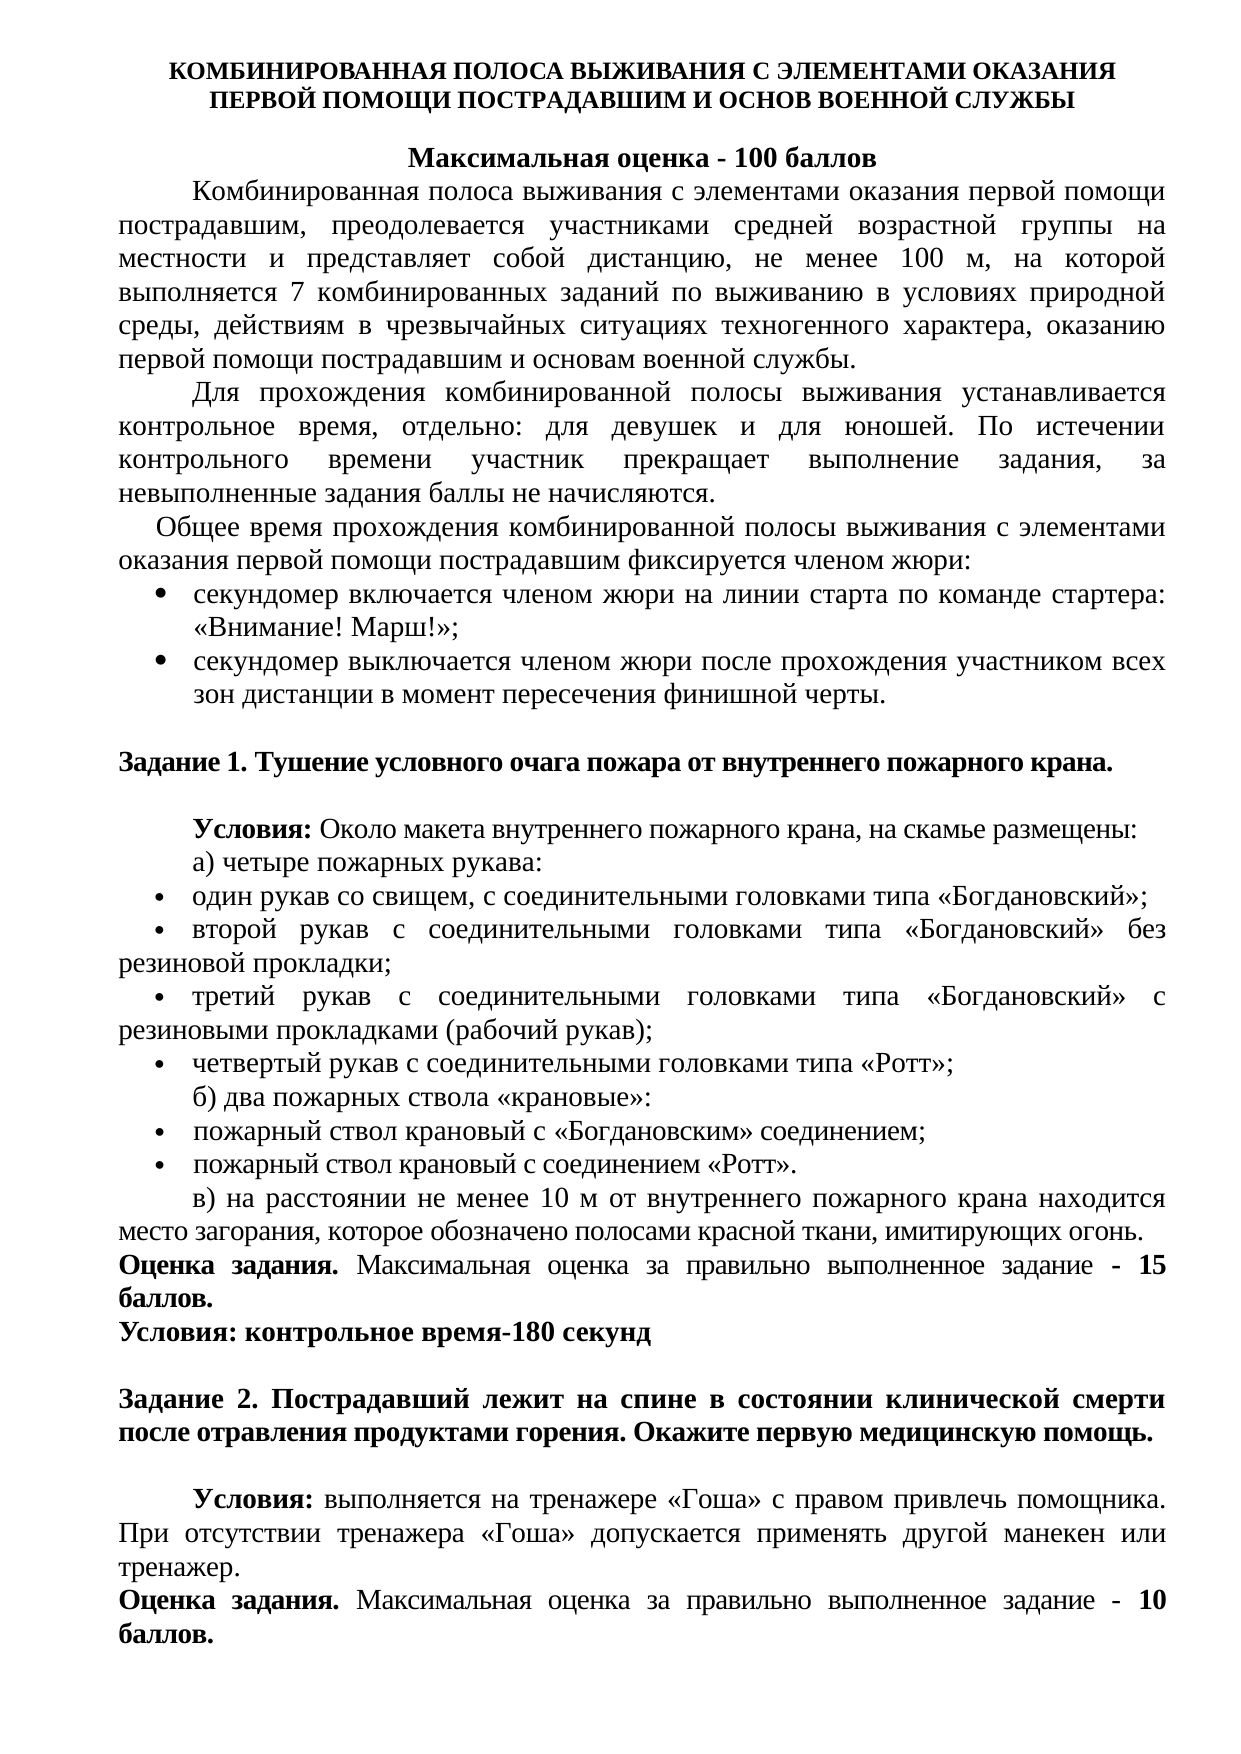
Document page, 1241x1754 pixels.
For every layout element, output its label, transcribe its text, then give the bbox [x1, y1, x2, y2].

list секундомер выключается членом жюри после прохождения участником всех зон дистанции в момент пересечения финишной черты. [156, 643, 1167, 710]
text Условия: выполняется на тренажере «Гоша» с правом привлечь помощника. При отсутствии тренажера «Гоша» допускается применять другой манекен или тренажер. [118, 1482, 1167, 1582]
text Задание 2. Пострадавший лежит на спине в состоянии клинической смерти после отравления продуктами горения. Окажите первую медицинскую помощь. [118, 1381, 1167, 1448]
list третий рукав с соединительными головками типа «Богдановский» с резиновыми прокладками (рабочий рукав); [118, 978, 1167, 1046]
text Оценка задания. Максимальная оценка за правильно выполненное задание - 10 баллов. [118, 1582, 1167, 1649]
text КОМБИНИРОВАННАЯ ПОЛОСА ВЫЖИВАНИЯ С ЭЛЕМЕНТАМИ ОКАЗАНИЯ [118, 56, 1167, 85]
list секундомер включается членом жюри на линии старта по команде стартера: «Внимание! Марш!»; [156, 576, 1167, 643]
text б) два пожарных ствола «крановые»: [118, 1079, 1167, 1113]
text Для прохождения комбинированной полосы выживания устанавливается контрольное время, отдельно: для девушек и для юношей. По истечении контрольного времени участник прекращает выполнение задания, за невыполненные задания баллы не начисляются. [118, 374, 1167, 509]
text Задание 1. Тушение условного очага пожара от внутреннего пожарного крана. [118, 744, 1167, 777]
text а) четыре пожарных рукава: [118, 844, 1167, 878]
text Общее время прохождения комбинированной полосы выживания с элементами оказания первой помощи пострадавшим фиксируется членом жюри: [118, 509, 1167, 576]
list пожарный ствол крановый с «Богдановским» соединением; [156, 1113, 1167, 1146]
text ПЕРВОЙ ПОМОЩИ ПОСТРАДАВШИМ И ОСНОВ ВОЕННОЙ СЛУЖБЫ [118, 85, 1167, 113]
text Условия: контрольное время-180 секунд [118, 1314, 1167, 1347]
list второй рукав с соединительными головками типа «Богдановский» без резиновой прокладки; [118, 911, 1167, 978]
list один рукав со свищем, с соединительными головками типа «Богдановский»; [118, 878, 1167, 911]
text Оценка задания. Максимальная оценка за правильно выполненное задание - 15 баллов. [118, 1247, 1167, 1314]
text Комбинированная полоса выживания с элементами оказания первой помощи пострадавшим, преодолевается участниками средней возрастной группы на местности и представляет собой дистанцию, не менее 100 м, на которой выполняется 7 комбинированных заданий по выживанию в условиях природной среды, действиям в чрезвычайных ситуациях техногенного характера, оказанию первой помощи пострадавшим и основам военной службы. [118, 173, 1167, 374]
text в) на расстоянии не менее 10 м от внутреннего пожарного крана находится место загорания, которое обозначено полосами красной ткани, имитирующих огонь. [118, 1180, 1167, 1247]
text Максимальная оценка - 100 баллов [118, 140, 1167, 173]
list пожарный ствол крановый с соединением «Ротт». [156, 1146, 1167, 1180]
list четвертый рукав с соединительными головками типа «Ротт»; [118, 1046, 1167, 1079]
text Условия: Около макета внутреннего пожарного крана, на скамье размещены: [118, 811, 1167, 844]
